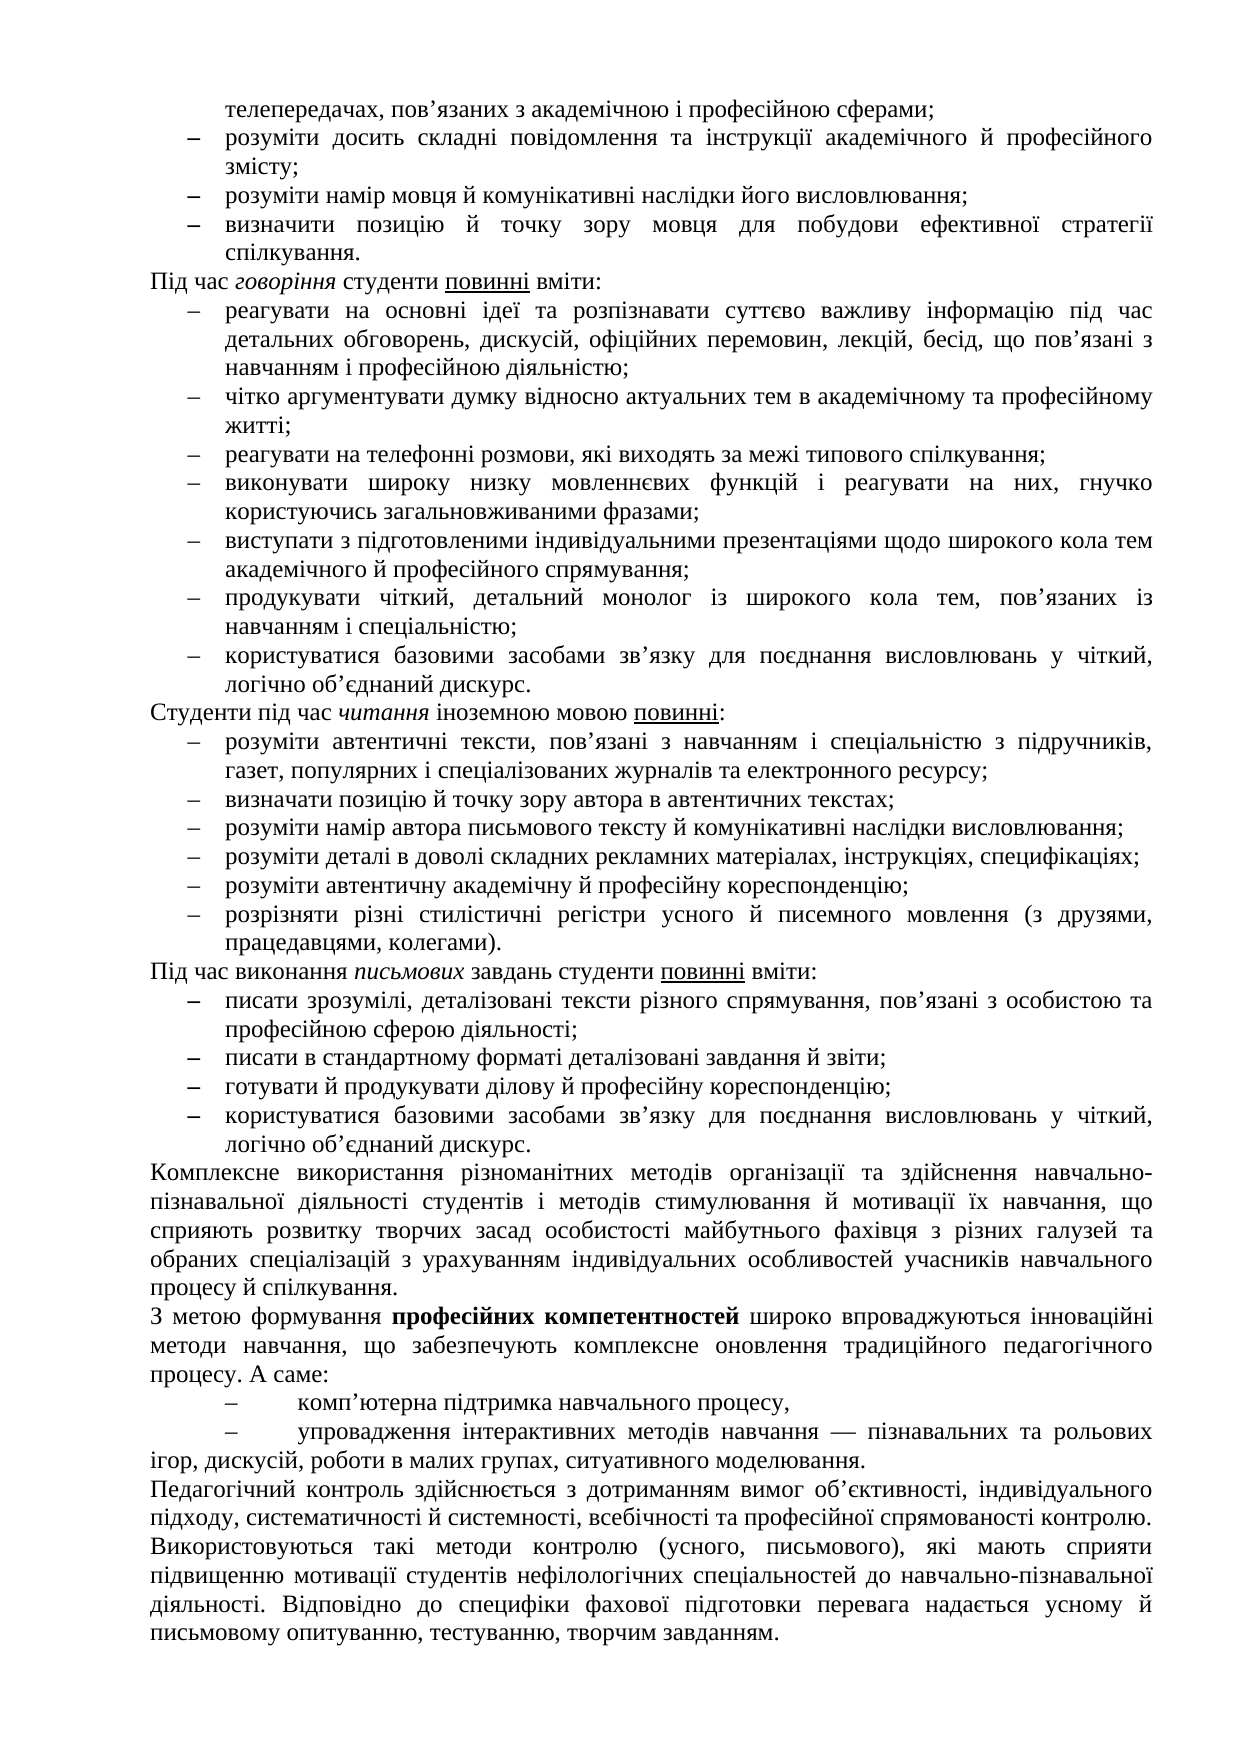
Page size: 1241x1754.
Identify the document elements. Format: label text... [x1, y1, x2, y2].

list розуміти деталі в доволі складних рекламних матеріалах, інструкціях, специфікаціях; [187, 841, 1154, 870]
text Педагогічний контроль здійснюється з дотриманням вимог об’єктивності, індивідуального підходу, систематичності й системності, всебічності та професійної спрямованості контролю. [150, 1474, 1154, 1531]
list користуватися базовими засобами зв’язку для поєднання висловлювань у чіткий, логічно об’єднаний дискурс. [187, 640, 1154, 697]
list реагувати на основні ідеї та розпізнавати суттєво важливу інформацію під час детальних обговорень, дискусій, офіційних перемовин, лекцій, бесід, що пов’язані з навчанням і професійною діяльністю; [187, 295, 1154, 381]
list писати зрозумілі, деталізовані тексти різного спрямування, пов’язані з особистою та професійною сферою діяльності; [187, 985, 1154, 1042]
list розуміти намір автора письмового тексту й комунікативні наслідки висловлювання; [187, 812, 1154, 841]
text Під час виконання письмових завдань студенти повинні вміти: [150, 956, 1154, 985]
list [187, 94, 1154, 122]
list писати в стандартному форматі деталізовані завдання й звіти; [187, 1042, 1154, 1071]
list розрізняти різні стилістичні регістри усного й писемного мовлення (з друзями, працедавцями, колегами). [187, 899, 1154, 956]
list реагувати на телефонні розмови, які виходять за межі типового спілкування; [187, 439, 1154, 467]
list розуміти автентичну академічну й професійну кореспонденцію; [187, 870, 1154, 899]
text З метою формування професійних компетентностей широко впроваджуються інноваційні методи навчання, що забезпечують комплексне оновлення традиційного педагогічного процесу. А саме: [150, 1301, 1154, 1387]
list упровадження інтерактивних методів навчання — пізнавальних та рольових ігор, дискусій, роботи в малих групах, ситуативного моделювання. [150, 1416, 1154, 1474]
list виступати з підготовленими індивідуальними презентаціями щодо широкого кола тем академічного й професійного спрямування; [187, 525, 1154, 582]
list розуміти автентичні тексти, пов’язані з навчанням і спеціальністю з підручників, газет, популярних і спеціалізованих журналів та електронного ресурсу; [187, 726, 1154, 784]
text Використовуються такі методи контролю (усного, письмового), які мають сприяти підвищенню мотивації студентів нефілологічних спеціальностей до навчально-пізнавальної діяльності. Відповідно до специфіки фахової підготовки перевага надається усному й письмовому опитуванню, тестуванню, творчим завданням. [150, 1531, 1154, 1646]
list розуміти намір мовця й комунікативні наслідки його висловлювання; [187, 180, 1154, 209]
list комп’ютерна підтримка навчального процесу, [150, 1387, 1154, 1416]
list чітко аргументувати думку відносно актуальних тем в академічному та професійному житті; [187, 381, 1154, 439]
list користуватися базовими засобами зв’язку для поєднання висловлювань у чіткий, логічно об’єднаний дискурс. [187, 1100, 1154, 1157]
list виконувати широку низку мовленнєвих функцій і реагувати на них, гнучко користуючись загальновживаними фразами; [187, 467, 1154, 525]
text Комплексне використання різноманітних методів організації та здійснення навчально-пізнавальної діяльності студентів і методів стимулювання й мотивації їх навчання, що сприяють розвитку творчих засад особистості майбутнього фахівця з різних галузей та обраних спеціалізацій з урахуванням індивідуальних особливостей учасників навчального процесу й спілкування. [150, 1157, 1154, 1301]
list готувати й продукувати ділову й професійну кореспонденцію; [187, 1071, 1154, 1100]
list продукувати чіткий, детальний монолог із широкого кола тем, пов’язаних із навчанням і спеціальністю; [187, 582, 1154, 640]
text Студенти під час читання іноземною мовою повинні: [150, 697, 1154, 726]
list розуміти досить складні повідомлення та інструкції академічного й професійного змісту; [187, 122, 1154, 180]
text Під час говоріння студенти повинні вміти: [150, 266, 1154, 295]
list визначати позицію й точку зору автора в автентичних текстах; [187, 784, 1154, 812]
list визначити позицію й точку зору мовця для побудови ефективної стратегії спілкування. [187, 209, 1154, 266]
